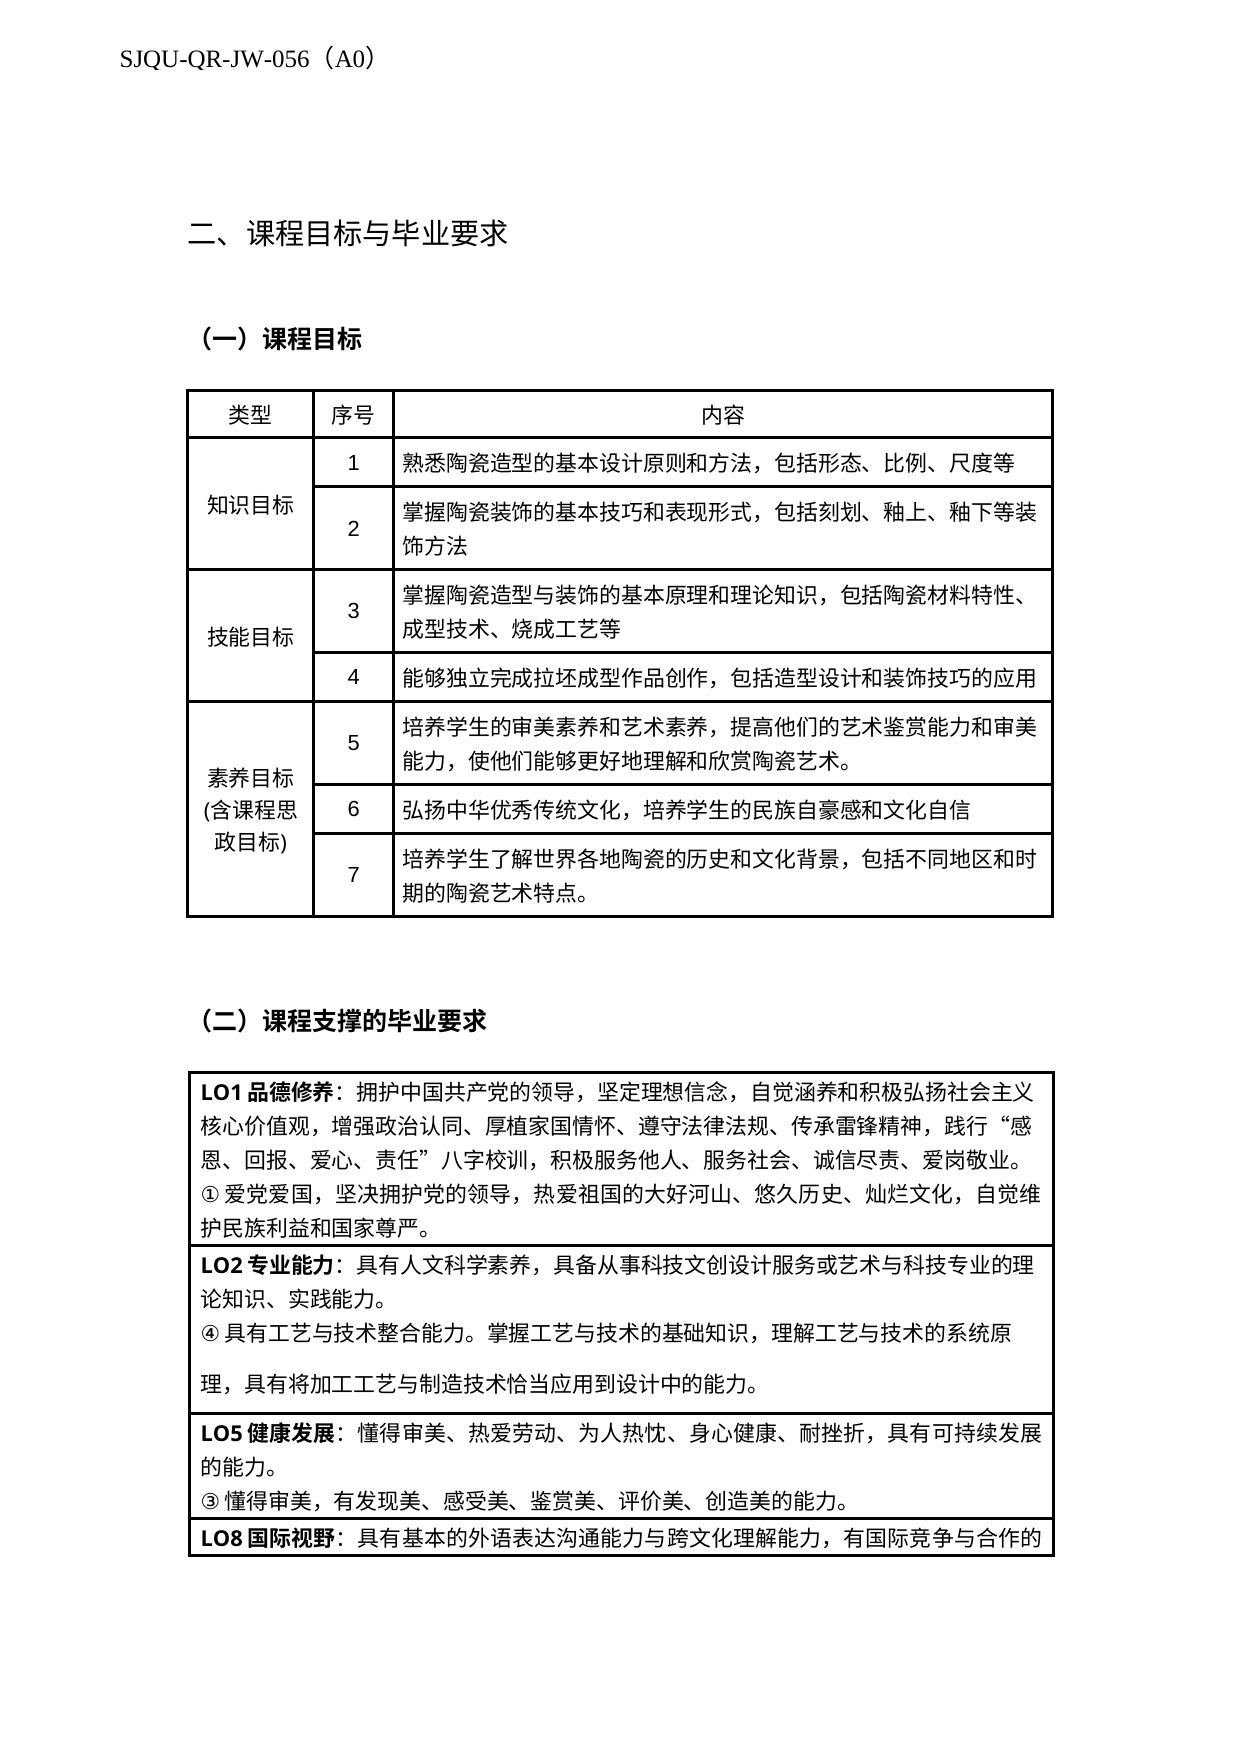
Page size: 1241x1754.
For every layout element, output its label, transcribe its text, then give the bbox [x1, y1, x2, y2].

text 二、课程目标与毕业要求 [187, 198, 1053, 266]
table_cell 培养学生了解世界各地陶瓷的历史和文化背景，包括不同地区和时期的陶瓷艺术特点。 [395, 835, 1051, 914]
table_cell 熟悉陶瓷造型的基本设计原则和方法，包括形态、比例、尺度等 [395, 439, 1051, 485]
table_cell 7 [315, 835, 392, 914]
table_cell 掌握陶瓷装饰的基本技巧和表现形式，包括刻划、釉上、釉下等装饰方法 [395, 488, 1051, 568]
table_cell 2 [315, 488, 392, 568]
table_header 类型 [189, 392, 312, 436]
table_cell 掌握陶瓷造型与装饰的基本原理和理论知识，包括陶瓷材料特性、成型技术、烧成工艺等 [395, 571, 1051, 651]
table_cell LO5健康发展：懂得审美、热爱劳动、为人热忱、身心健康、耐挫折，具有可持续发展的能力。 ③懂得审美，有发现美、感受美、鉴赏美、评价美、创造美的能力。 [191, 1415, 1052, 1517]
text （二）课程支撑的毕业要求 [187, 986, 1053, 1053]
table_cell 5 [315, 703, 392, 783]
table_cell 素养目标 (含课程思政目标) [189, 703, 312, 914]
table_cell 弘扬中华优秀传统文化，培养学生的民族自豪感和文化自信 [395, 786, 1051, 832]
table_cell 知识目标 [189, 439, 312, 568]
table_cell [191, 1520, 1052, 1554]
table_cell 6 [315, 786, 392, 832]
table_header 内容 [395, 392, 1051, 436]
table_cell 4 [315, 654, 392, 700]
table_cell 能够独立完成拉坯成型作品创作，包括造型设计和装饰技巧的应用 [395, 654, 1051, 700]
table_header 序号 [315, 392, 392, 436]
table_cell LO2专业能力：具有人文科学素养，具备从事科技文创设计服务或艺术与科技专业的理论知识、实践能力。 ④具有工艺与技术整合能力。掌握工艺与技术的基础知识，理解工艺与技术的系统原理，具有将加工工艺与制造技术恰当应用到设计中的能力。 [191, 1247, 1052, 1412]
table_cell 技能目标 [189, 571, 312, 700]
text （一）课程目标 [187, 304, 1053, 372]
table_cell 1 [315, 439, 392, 485]
table_cell 3 [315, 571, 392, 651]
table_cell 培养学生的审美素养和艺术素养，提高他们的艺术鉴赏能力和审美能力，使他们能够更好地理解和欣赏陶瓷艺术。 [395, 703, 1051, 783]
table_header LO1品德修养：拥护中国共产党的领导，坚定理想信念，自觉涵养和积极弘扬社会主义核心价值观，增强政治认同、厚植家国情怀、遵守法律法规、传承雷锋精神，践行“感恩、回报、爱心、责任”八字校训，积极服务他人、服务社会、诚信尽责、爱岗敬业。 ①爱党爱国，坚决拥护党的领导，热爱祖国的大好河山、悠久历史、灿烂文化，自觉维护民族利益和国家尊严。 [191, 1074, 1052, 1243]
